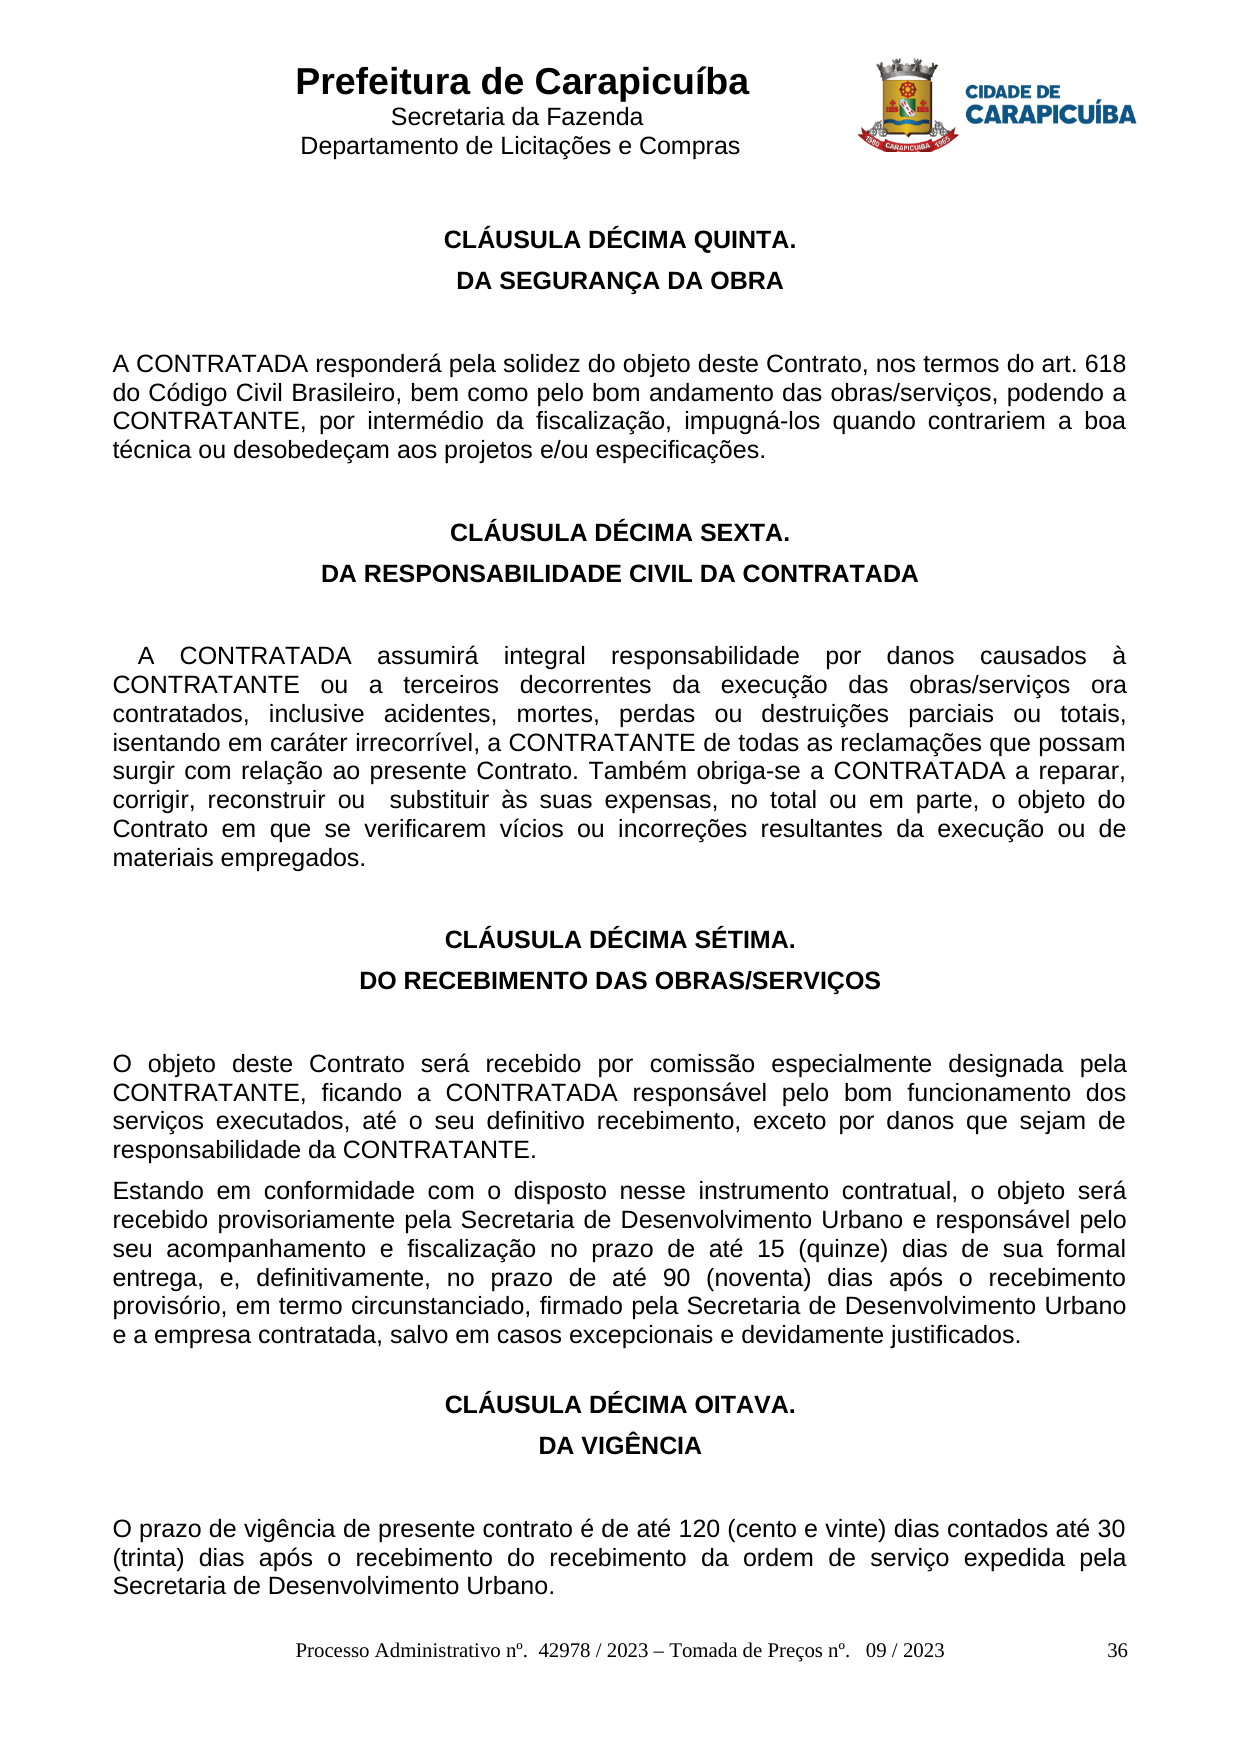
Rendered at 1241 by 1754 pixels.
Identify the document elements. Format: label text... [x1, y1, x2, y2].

text O prazo de vigência de presente contrato é de até 120 (cento e vinte) dias contados até 30 (trinta) dias após o recebimento do recebimento da ordem de serviço expedida pela Secretaria de Desenvolvimento Urbano. [112, 1514, 1128, 1600]
picture [857, 57, 1139, 152]
text A CONTRATADA assumirá integral responsabilidade por danos causados à CONTRATANTE ou a terceiros decorrentes da execução das obras/serviços ora contratados, inclusive acidentes, mortes, perdas ou destruições parciais ou totais, isentando em caráter irrecorrível, a CONTRATANTE de todas as reclamações que possam surgir com relação ao presente Contrato. Também obriga-se a CONTRATADA a reparar, corrigir, reconstruir ou substituir às suas expensas, no total ou em parte, o objeto do Contrato em que se verificarem vícios ou incorreções resultantes da execução ou de materiais empregados. [112, 641, 1128, 871]
text CLÁUSULA DÉCIMA OITAVA. [112, 1390, 1128, 1419]
text A CONTRATADA responderá pela solidez do objeto deste Contrato, nos termos do art. 618 do Código Civil Brasileiro, bem como pelo bom andamento das obras/serviços, podendo a CONTRATANTE, por intermédio da fiscalização, impugná-los quando contrariem a boa técnica ou desobedeçam aos projetos e/ou especificações. [112, 349, 1128, 464]
text DA SEGURANÇA DA OBRA [112, 266, 1128, 295]
text CLÁUSULA DÉCIMA SÉTIMA. [112, 925, 1128, 954]
text CLÁUSULA DÉCIMA SEXTA. [112, 517, 1128, 546]
text DA RESPONSABILIDADE CIVIL DA CONTRATADA [112, 559, 1128, 587]
text Estando em conformidade com o disposto nesse instrumento contratual, o objeto será recebido provisoriamente pela Secretaria de Desenvolvimento Urbano e responsável pelo seu acompanhamento e fiscalização no prazo de até 15 (quinze) dias de sua formal entrega, e, definitivamente, no prazo de até 90 (noventa) dias após o recebimento provisório, em termo circunstanciado, firmado pela Secretaria de Desenvolvimento Urbano e a empresa contratada, salvo em casos excepcionais e devidamente justificados. [112, 1176, 1128, 1349]
text O objeto deste Contrato será recebido por comissão especialmente designada pela CONTRATANTE, ficando a CONTRATADA responsável pelo bom funcionamento dos serviços executados, até o seu definitivo recebimento, exceto por danos que sejam de responsabilidade da CONTRATANTE. [112, 1049, 1128, 1164]
text DA VIGÊNCIA [112, 1431, 1128, 1460]
text CLÁUSULA DÉCIMA QUINTA. [112, 225, 1128, 254]
text DO RECEBIMENTO DAS OBRAS/SERVIÇOS [112, 966, 1128, 995]
